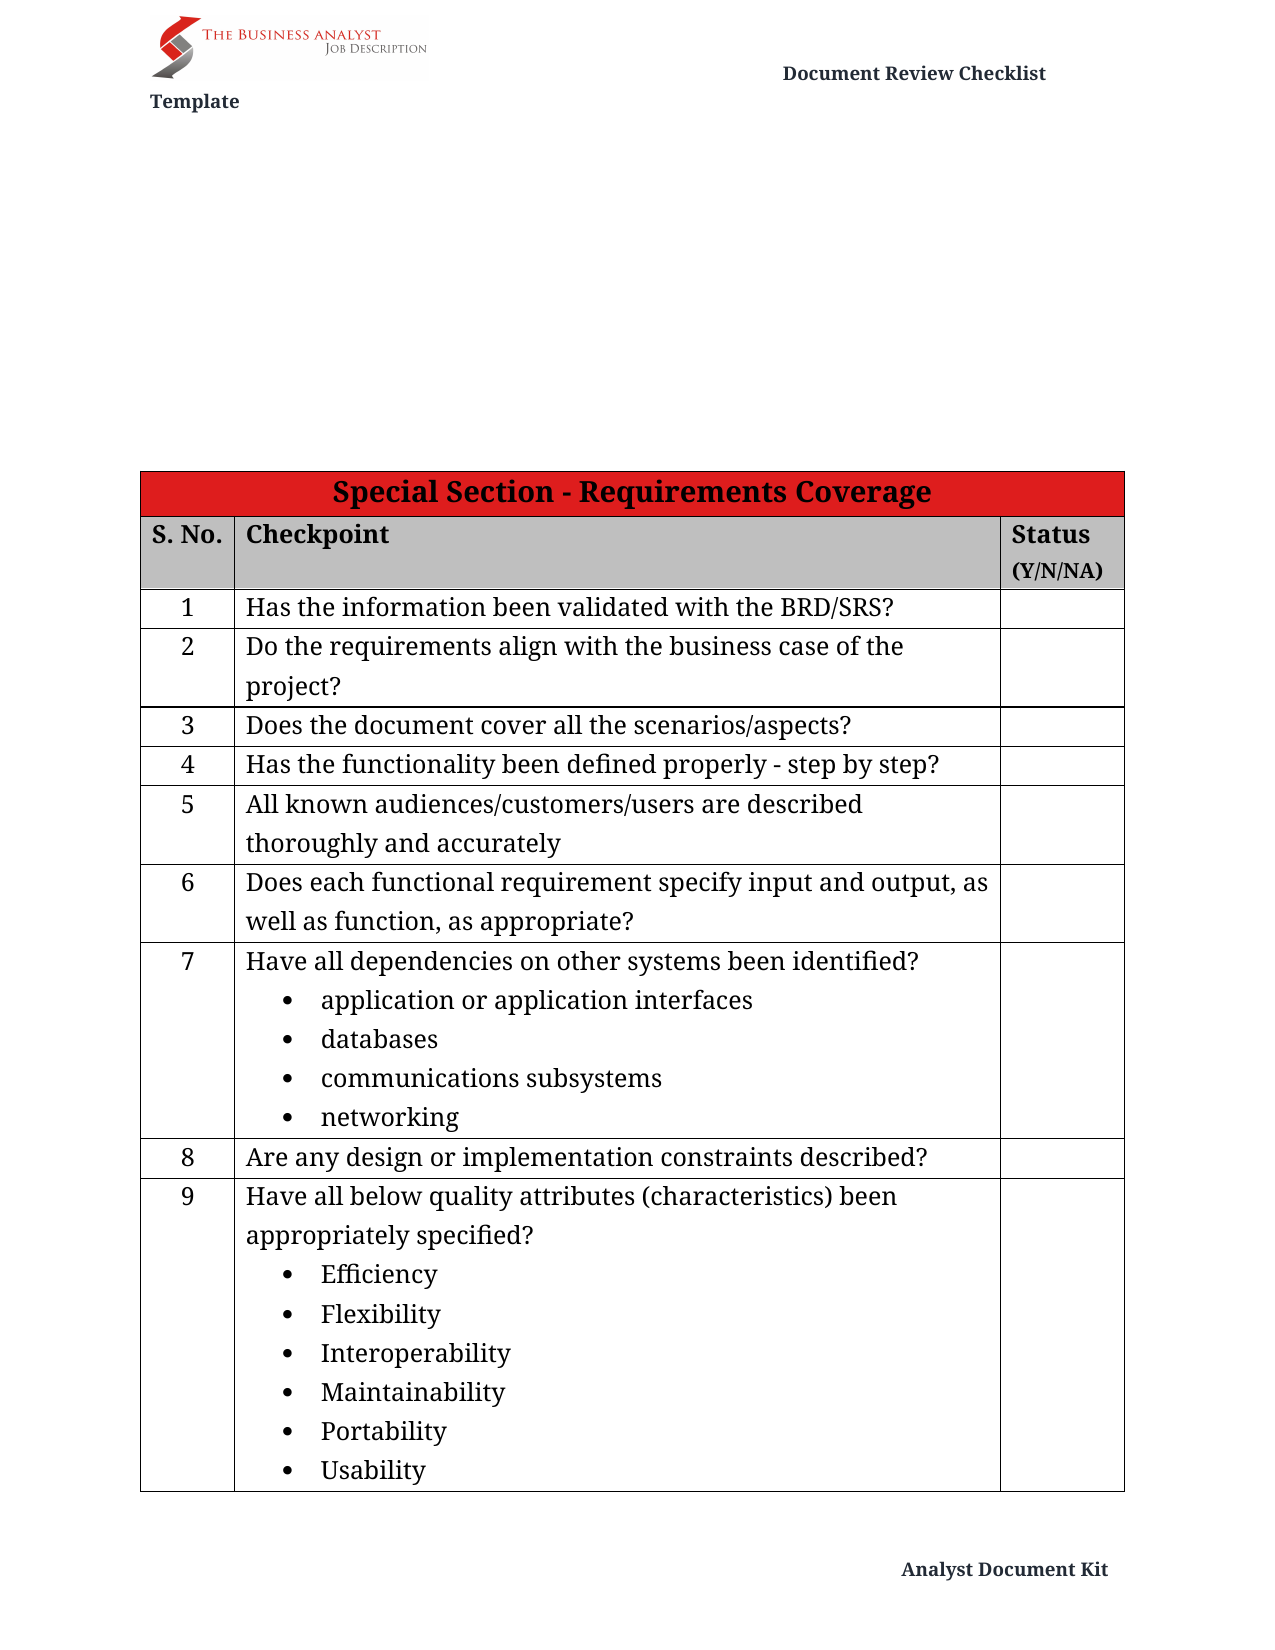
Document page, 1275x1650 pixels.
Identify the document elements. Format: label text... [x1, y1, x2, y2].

table_cell Do the requirements align with the business case of the project? [235, 629, 1000, 706]
table_cell 6 [141, 865, 234, 942]
table_cell Does each functional requirement specify input and output, as well as function, as appropriate? [235, 865, 1000, 942]
table_cell [1001, 708, 1124, 746]
table_cell 2 [141, 629, 234, 706]
table_cell 3 [141, 708, 234, 746]
table_cell Has the functionality been defined properly - step by step? [235, 747, 1000, 785]
table_cell [1001, 1179, 1124, 1491]
table_cell [1001, 629, 1124, 706]
table_cell S. No. [141, 517, 234, 588]
table_cell Checkpoint [235, 517, 1000, 588]
table_cell 7 [141, 943, 234, 1138]
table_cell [235, 1179, 1000, 1491]
table_cell [1001, 747, 1124, 785]
table_cell Have all dependencies on other systems been identified? application or application interfaces databases communications subsystems networking [235, 943, 1000, 1138]
picture [150, 15, 429, 81]
table_cell Does the document cover all the scenarios/aspects? [235, 708, 1000, 746]
table_cell 5 [141, 786, 234, 864]
table_cell [1001, 943, 1124, 1138]
table_cell [1001, 786, 1124, 864]
table_cell Has the information been validated with the BRD/SRS? [235, 590, 1000, 628]
table_cell 1 [141, 590, 234, 628]
table_cell [1001, 865, 1124, 942]
table_cell 8 [141, 1139, 234, 1178]
table_cell Status (Y/N/NA) [1001, 517, 1124, 588]
table_header Special Section - Requirements Coverage [141, 472, 1124, 516]
table_cell [1001, 590, 1124, 628]
table_cell All known audiences/customers/users are described thoroughly and accurately [235, 786, 1000, 864]
table_cell 9 [141, 1179, 234, 1491]
table_cell 4 [141, 747, 234, 785]
table_cell Are any design or implementation constraints described? [235, 1139, 1000, 1178]
table_cell [1001, 1139, 1124, 1178]
